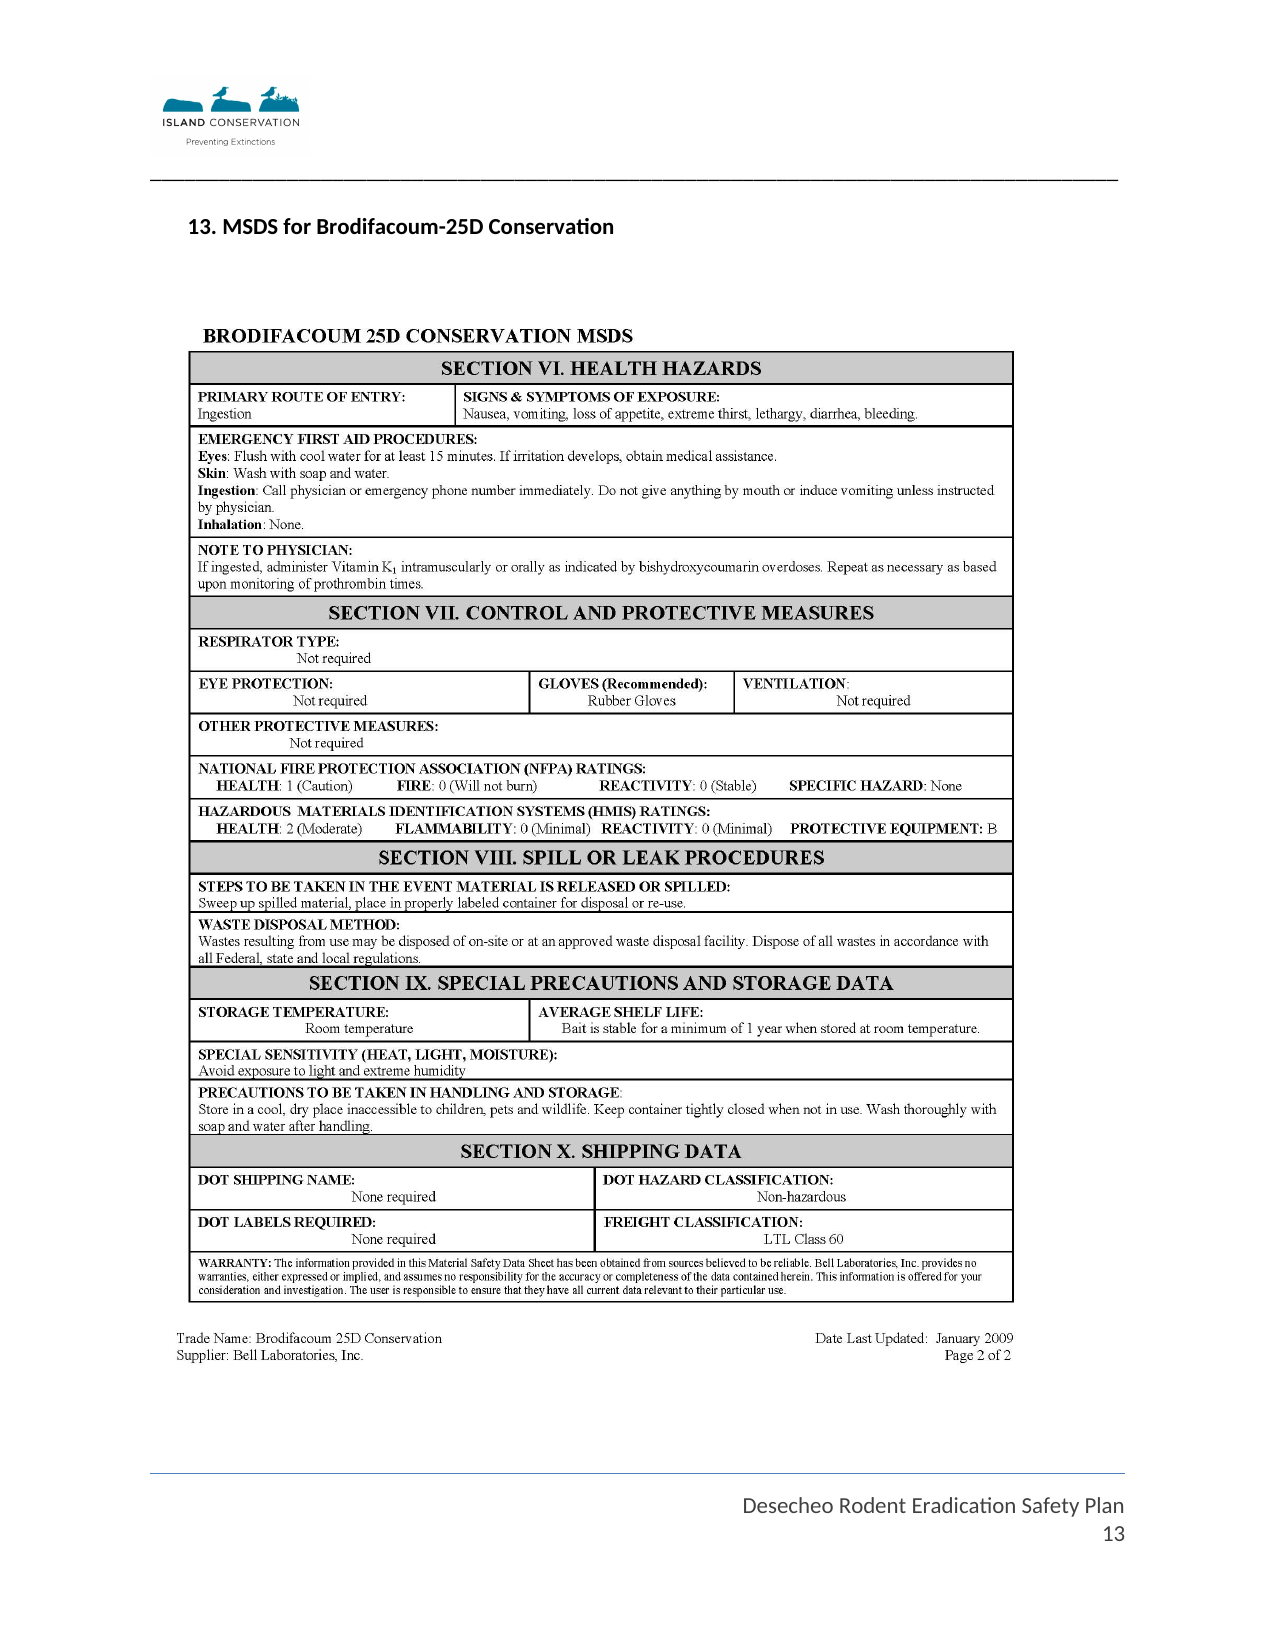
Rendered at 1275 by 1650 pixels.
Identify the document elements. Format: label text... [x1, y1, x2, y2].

picture [150, 265, 1039, 1415]
picture [150, 75, 310, 157]
subtitle MSDS for Brodifacoum-25D Conservation [187, 212, 1125, 240]
